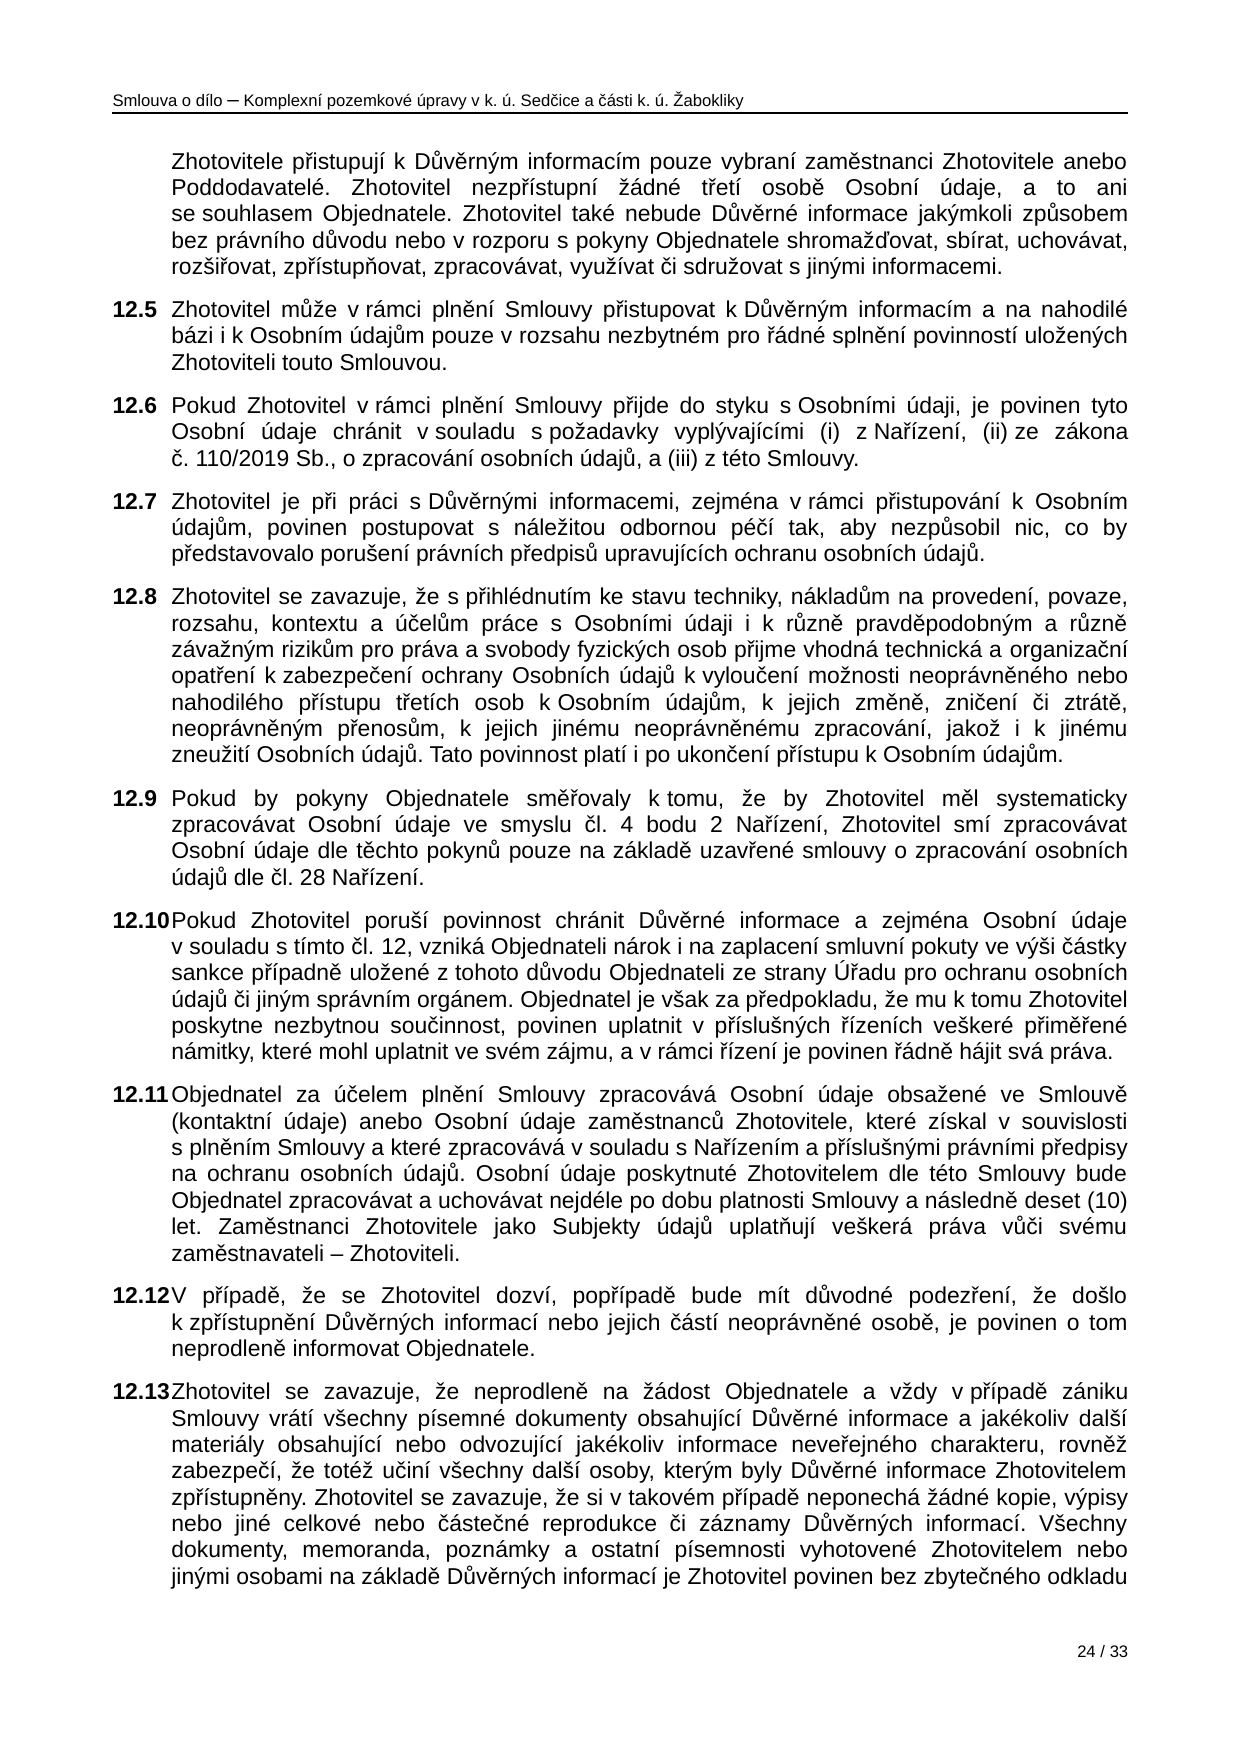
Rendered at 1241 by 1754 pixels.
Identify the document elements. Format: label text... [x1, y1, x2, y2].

text Objednatel za účelem plnění Smlouvy zpracovává Osobní údaje obsažené ve Smlouvě (kontaktní údaje) anebo Osobní údaje zaměstnanců Zhotovitele, které získal v souvislosti s plněním Smlouvy a které zpracovává v souladu s Nařízením a příslušnými právními předpisy na ochranu osobních údajů. Osobní údaje poskytnuté Zhotovitelem dle této Smlouvy bude Objednatel zpracovávat a uchovávat nejdéle po dobu platnosti Smlouvy a následně deset (10) let. Zaměstnanci Zhotovitele jako Subjekty údajů uplatňují veškerá práva vůči svému zaměstnavateli – Zhotoviteli. [112, 1081, 1128, 1266]
text Zhotovitel se zavazuje, že s přihlédnutím ke stavu techniky, nákladům na provedení, povaze, rozsahu, kontextu a účelům práce s Osobními údaji i k různě pravděpodobným a různě závažným rizikům pro práva a svobody fyzických osob přijme vhodná technická a organizační opatření k zabezpečení ochrany Osobních údajů k vyloučení možnosti neoprávněného nebo nahodilého přístupu třetích osob k Osobním údajům, k jejich změně, zničení či ztrátě, neoprávněným přenosům, k jejich jinému neoprávněnému zpracování, jakož i k jinému zneužití Osobních údajů. Tato povinnost platí i po ukončení přístupu k Osobním údajům. [112, 583, 1128, 768]
text Zhotovitel může v rámci plnění Smlouvy přistupovat k Důvěrným informacím a na nahodilé bázi i k Osobním údajům pouze v rozsahu nezbytném pro řádné splnění povinností uložených Zhotoviteli touto Smlouvou. [112, 296, 1128, 375]
text Pokud Zhotovitel v rámci plnění Smlouvy přijde do styku s Osobními údaji, je povinen tyto Osobní údaje chránit v souladu s požadavky vyplývajícími (i) z Nařízení, (ii) ze zákona č. 110/2019 Sb., o zpracování osobních údajů, a (iii) z této Smlouvy. [112, 392, 1128, 471]
text Zhotovitel je při práci s Důvěrnými informacemi, zejména v rámci přistupování k Osobním údajům, povinen postupovat s náležitou odbornou péčí tak, aby nezpůsobil nic, co by představovalo porušení právních předpisů upravujících ochranu osobních údajů. [112, 488, 1128, 567]
text Pokud by pokyny Objednatele směřovaly k tomu, že by Zhotovitel měl systematicky zpracovávat Osobní údaje ve smyslu čl. 4 bodu 2 Nařízení, Zhotovitel smí zpracovávat Osobní údaje dle těchto pokynů pouze na základě uzavřené smlouvy o zpracování osobních údajů dle čl. 28 Nařízení. [112, 784, 1128, 890]
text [112, 148, 1128, 279]
text V případě, že se Zhotovitel dozví, popřípadě bude mít důvodné podezření, že došlo k zpřístupnění Důvěrných informací nebo jejich částí neoprávněné osobě, je povinen o tom neprodleně informovat Objednatele. [112, 1282, 1128, 1362]
text Pokud Zhotovitel poruší povinnost chránit Důvěrné informace a zejména Osobní údaje v souladu s tímto čl. 12, vzniká Objednateli nárok i na zaplacení smluvní pokuty ve výši částky sankce případně uložené z tohoto důvodu Objednateli ze strany Úřadu pro ochranu osobních údajů či jiným správním orgánem. Objednatel je však za předpokladu, že mu k tomu Zhotovitel poskytne nezbytnou součinnost, povinen uplatnit v příslušných řízeních veškeré přiměřené námitky, které mohl uplatnit ve svém zájmu, a v rámci řízení je povinen řádně hájit svá práva. [112, 907, 1128, 1065]
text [112, 1378, 1128, 1589]
